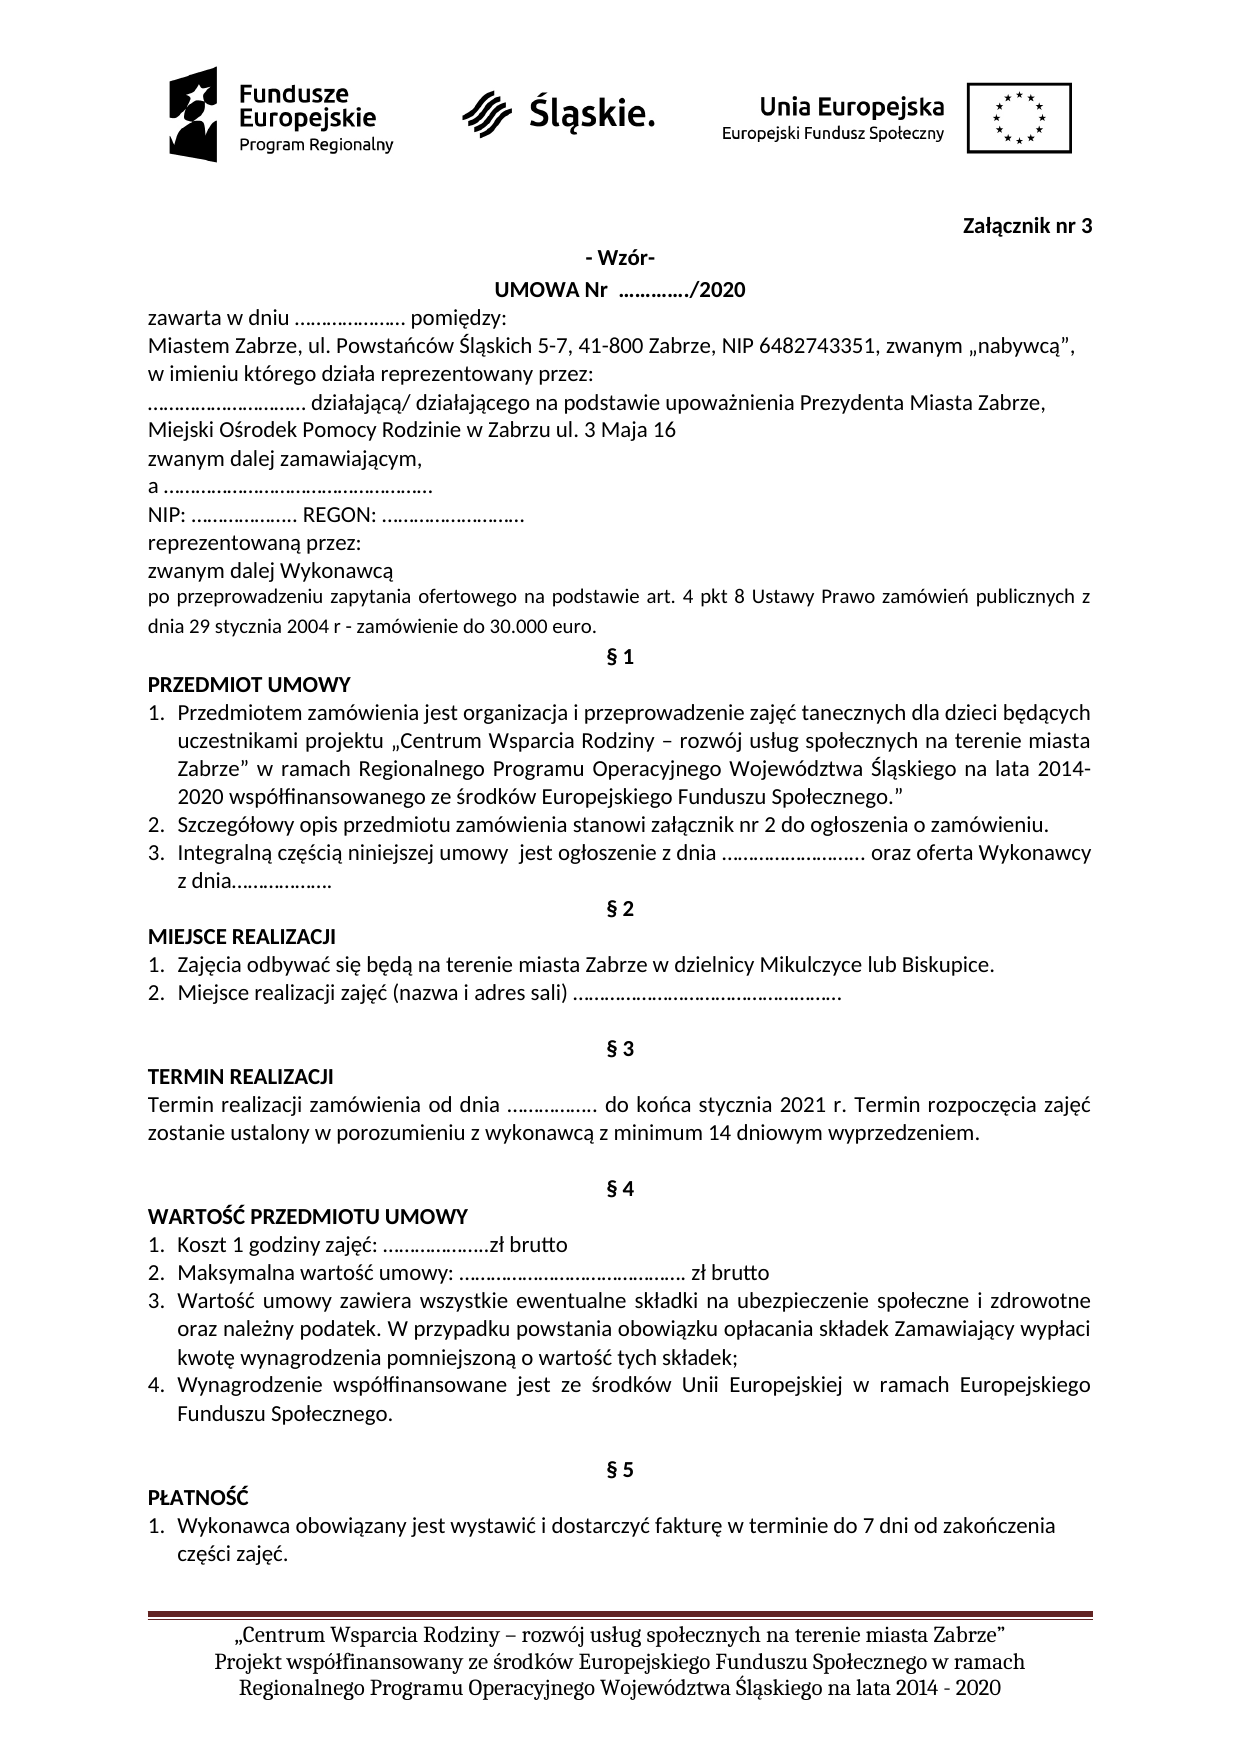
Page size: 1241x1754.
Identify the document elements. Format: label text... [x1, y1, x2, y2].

text po przeprowadzeniu zapytania ofertowego na podstawie art. 4 pkt 8 Ustawy Prawo zamówień publicznych z dnia 29 stycznia 2004 r - zamówienie do 30.000 euro. [148, 584, 1093, 638]
text PŁATNOŚĆ [148, 1483, 1093, 1511]
text UMOWA Nr …………./2020 [148, 276, 1093, 303]
text § 3 [148, 1034, 1093, 1062]
list Koszt 1 godziny zajęć: ………………..zł brutto [148, 1231, 1093, 1258]
text MIEJSCE REALIZACJI [148, 922, 1093, 950]
text NIP: ……………….. REGON: ……………………… [148, 500, 1093, 528]
text § 4 [148, 1174, 1093, 1202]
text a …………………………………………… [148, 472, 1093, 500]
picture [147, 44, 1094, 184]
text zwanym dalej zamawiającym, [148, 444, 1093, 472]
list Szczegółowy opis przedmiotu zamówienia stanowi załącznik nr 2 do ogłoszenia o zamówieniu. [148, 810, 1093, 838]
text Załącznik nr 3 [148, 211, 1093, 239]
text WARTOŚĆ PRZEDMIOTU UMOWY [148, 1202, 1093, 1231]
text PRZEDMIOT UMOWY [148, 670, 1093, 698]
text Miastem Zabrze, ul. Powstańców Śląskich 5-7, 41-800 Zabrze, NIP 6482743351, zwanym „nabywcą”, w imieniu którego działa reprezentowany przez: [148, 332, 1093, 388]
text § 2 [148, 894, 1093, 922]
text § 1 [148, 642, 1093, 670]
list Integralną częścią niniejszej umowy jest ogłoszenie z dnia ……………………... oraz oferta Wykonawcy z dnia………………. [148, 838, 1093, 894]
text TERMIN REALIZACJI [148, 1062, 1093, 1090]
list Miejsce realizacji zajęć (nazwa i adres sali) …………………………………………… [148, 978, 1093, 1006]
text - Wzór- [148, 243, 1093, 271]
text reprezentowaną przez: [148, 528, 1093, 556]
list Wartość umowy zawiera wszystkie ewentualne składki na ubezpieczenie społeczne i zdrowotne oraz należny podatek. W przypadku powstania obowiązku opłacania składek Zamawiający wypłaci kwotę wynagrodzenia pomniejszoną o wartość tych składek; [148, 1287, 1093, 1371]
text § 5 [148, 1455, 1093, 1483]
list Wykonawca obowiązany jest wystawić i dostarczyć fakturę w terminie do 7 dni od zakończenia części zajęć. [148, 1511, 1093, 1567]
text Miejski Ośrodek Pomocy Rodzinie w Zabrzu ul. 3 Maja 16 [148, 416, 1093, 444]
text ………………………… działającą/ działającego na podstawie upoważnienia Prezydenta Miasta Zabrze, [148, 388, 1093, 416]
list Wynagrodzenie współfinansowane jest ze środków Unii Europejskiej w ramach Europejskiego Funduszu Społecznego. [148, 1371, 1093, 1427]
text zwanym dalej Wykonawcą [148, 556, 1093, 584]
list Przedmiotem zamówienia jest organizacja i przeprowadzenie zajęć tanecznych dla dzieci będących uczestnikami projektu „Centrum Wsparcia Rodziny – rozwój usług społecznych na terenie miasta Zabrze” w ramach Regionalnego Programu Operacyjnego Województwa Śląskiego na lata 2014-2020 współfinansowanego ze środków Europejskiego Funduszu Społecznego.” [148, 698, 1093, 810]
list Maksymalna wartość umowy: ……………………………………. zł brutto [148, 1258, 1093, 1287]
list Zajęcia odbywać się będą na terenie miasta Zabrze w dzielnicy Mikulczyce lub Biskupice. [148, 950, 1093, 978]
text Termin realizacji zamówienia od dnia …………….. do końca stycznia 2021 r. Termin rozpoczęcia zajęć zostanie ustalony w porozumieniu z wykonawcą z minimum 14 dniowym wyprzedzeniem. [148, 1090, 1093, 1146]
text zawarta w dniu ………………… pomiędzy: [148, 303, 1093, 332]
